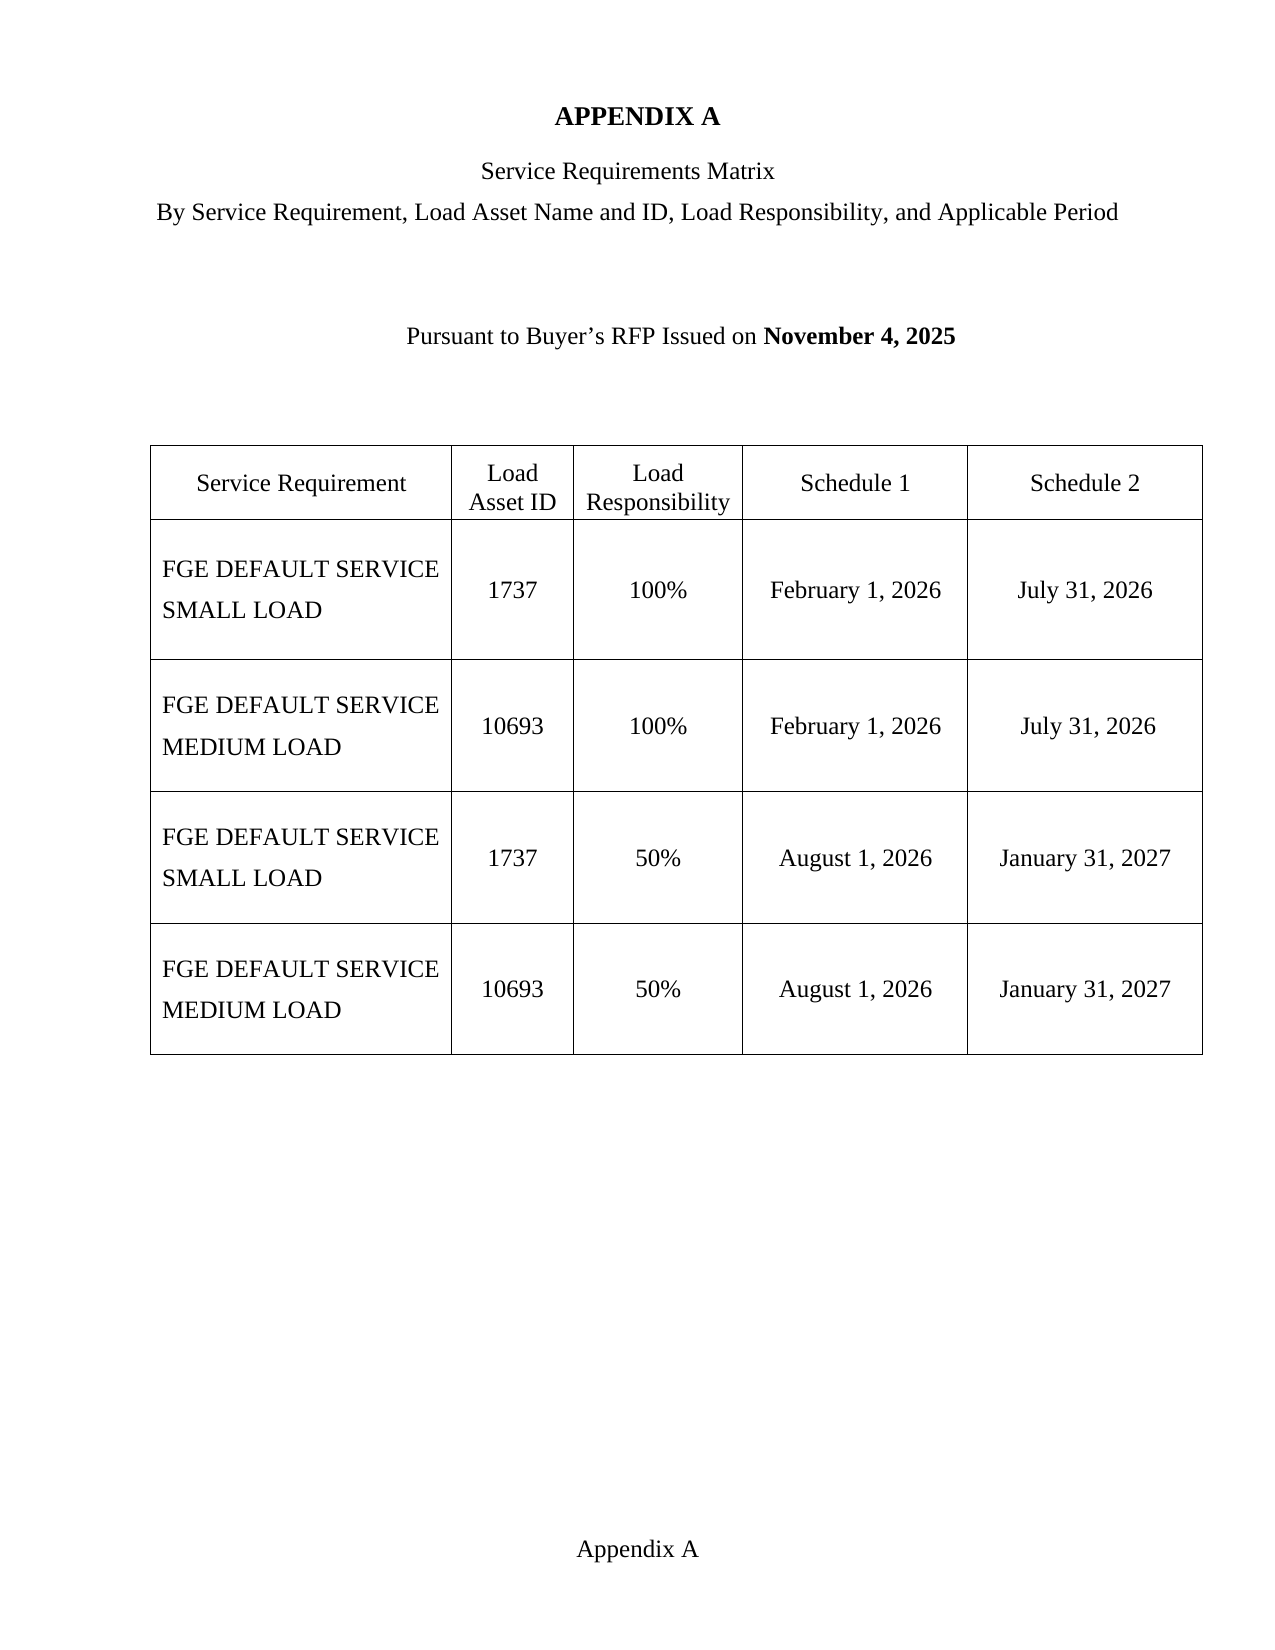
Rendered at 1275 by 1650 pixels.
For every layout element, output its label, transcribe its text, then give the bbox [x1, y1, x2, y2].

table_cell 100% [574, 660, 742, 791]
table_cell August 1, 2026 [743, 792, 967, 922]
table_cell February 1, 2026 [743, 660, 967, 791]
table_header Service Requirement [151, 446, 451, 518]
table_cell FGE DEFAULT SERVICE SMALL LOAD [151, 520, 451, 659]
text By Service Requirement, Load Asset Name and ID, Load Responsibility, and Applicable Period [150, 197, 1125, 226]
subtitle Pursuant to Buyer’s RFP Issued on November 4, 2025 [225, 321, 1125, 350]
subtitle APPENDIX A [150, 100, 1125, 131]
table_cell January 31, 2027 [968, 792, 1202, 922]
subtitle Service Requirements Matrix [225, 156, 1031, 185]
table_cell 50% [574, 924, 742, 1054]
table_header Load Responsibility [574, 446, 742, 518]
table_header Schedule 1 [743, 446, 967, 518]
table_header Schedule 2 [968, 446, 1202, 518]
table_header Load Asset ID [452, 446, 573, 518]
table_cell FGE DEFAULT SERVICE MEDIUM LOAD [151, 924, 451, 1054]
table_cell July 31, 2026 [968, 520, 1202, 659]
table_cell FGE DEFAULT SERVICE SMALL LOAD [151, 792, 451, 922]
table_cell August 1, 2026 [743, 924, 967, 1054]
table_cell 1737 [452, 792, 573, 922]
table_cell 10693 [452, 660, 573, 791]
table_cell 10693 [452, 924, 573, 1054]
table_cell 100% [574, 520, 742, 659]
table_cell February 1, 2026 [743, 520, 967, 659]
table_cell 1737 [452, 520, 573, 659]
table_cell January 31, 2027 [968, 924, 1202, 1054]
table_cell July 31, 2026 [968, 660, 1202, 791]
table_cell 50% [574, 792, 742, 922]
table_cell FGE DEFAULT SERVICE MEDIUM LOAD [151, 660, 451, 791]
